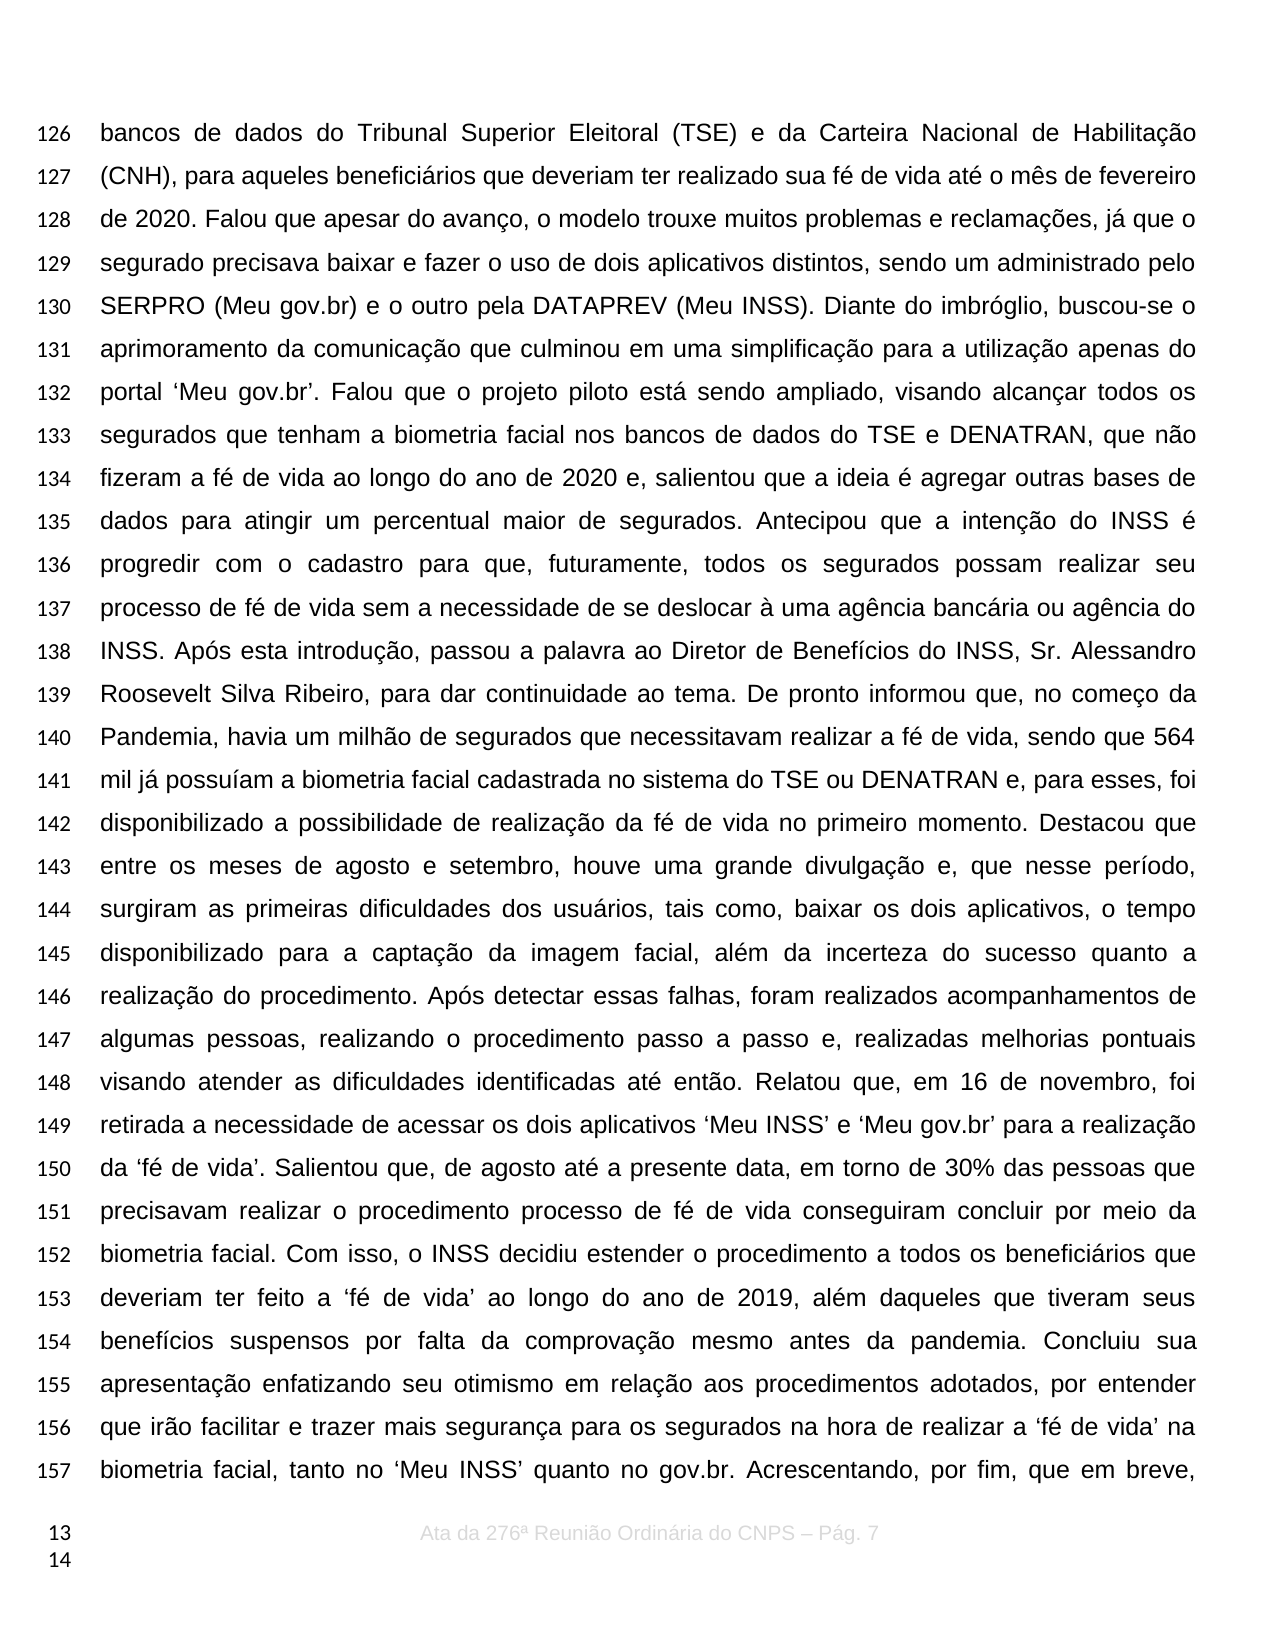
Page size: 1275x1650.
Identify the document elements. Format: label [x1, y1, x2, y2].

text [99, 118, 1198, 1484]
